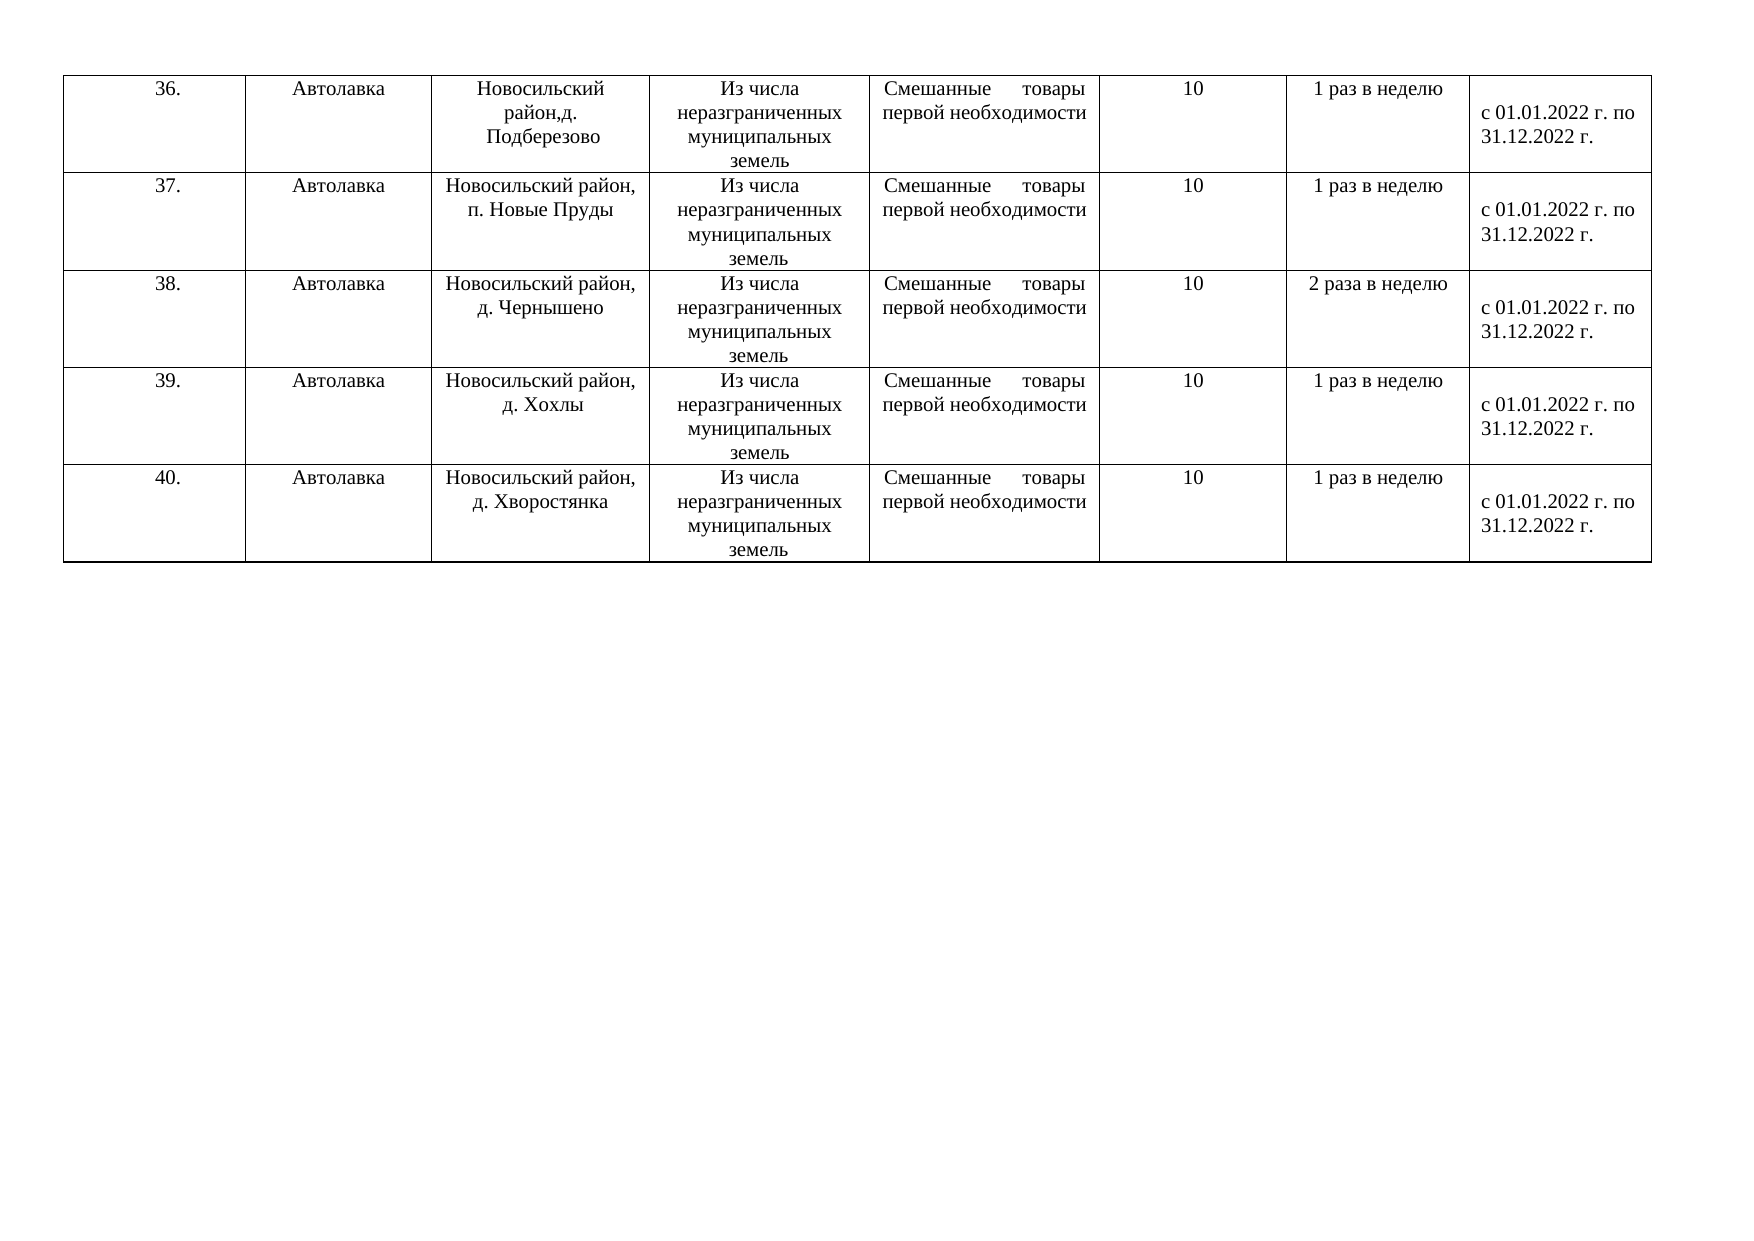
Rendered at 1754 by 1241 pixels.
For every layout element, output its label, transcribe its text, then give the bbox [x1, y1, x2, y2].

table_cell Из числа неразграниченных муниципальных земель [650, 173, 869, 269]
table_cell с 01.01.2022 г. по 31.12.2022 г. [1470, 271, 1651, 367]
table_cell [650, 76, 869, 172]
table_cell Смешанные товары первой необходимости [870, 271, 1099, 367]
table_cell [64, 173, 245, 269]
table_cell Из числа неразграниченных муниципальных земель [650, 368, 869, 464]
table_cell 10 [1100, 465, 1286, 561]
table_cell 10 [1100, 76, 1286, 172]
table_cell Смешанные товары первой необходимости [870, 173, 1099, 269]
table_cell Автолавка [246, 271, 431, 367]
table_cell Новосильский район, д. Хворостянка [432, 465, 649, 561]
table_cell Автолавка [246, 368, 431, 464]
table_cell 10 [1100, 368, 1286, 464]
table_cell Смешанные товары первой необходимости [870, 368, 1099, 464]
table_cell [64, 76, 245, 172]
table_cell 1 раз в неделю [1287, 465, 1469, 561]
table_cell 1 раз в неделю [1287, 173, 1469, 269]
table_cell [870, 76, 1099, 172]
table_cell 2 раза в неделю [1287, 271, 1469, 367]
table_cell Автолавка [246, 173, 431, 269]
table_cell [64, 465, 245, 561]
table_cell с 01.01.2022 г. по 31.12.2022 г. [1470, 368, 1651, 464]
table_cell с 01.01.2022 г. по 31.12.2022 г. [1470, 465, 1651, 561]
table_cell 1 раз в неделю [1287, 368, 1469, 464]
table_cell Из числа неразграниченных муниципальных земель [650, 465, 869, 561]
table_cell Новосильский район,д. Подберезово [432, 76, 649, 172]
table_cell Автолавка [246, 76, 431, 172]
table_cell Автолавка [246, 465, 431, 561]
table_cell Новосильский район, д. Чернышено [432, 271, 649, 367]
table_cell 10 [1100, 173, 1286, 269]
table_cell [64, 368, 245, 464]
table_cell Новосильский район, п. Новые Пруды [432, 173, 649, 269]
table_cell Новосильский район, д. Хохлы [432, 368, 649, 464]
table_cell 1 раз в неделю [1287, 76, 1469, 172]
table_cell Смешанные товары первой необходимости [870, 465, 1099, 561]
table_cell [1470, 76, 1651, 172]
table_cell 10 [1100, 271, 1286, 367]
table_cell с 01.01.2022 г. по 31.12.2022 г. [1470, 173, 1651, 269]
table_cell [64, 271, 245, 367]
table_cell Из числа неразграниченных муниципальных земель [650, 271, 869, 367]
